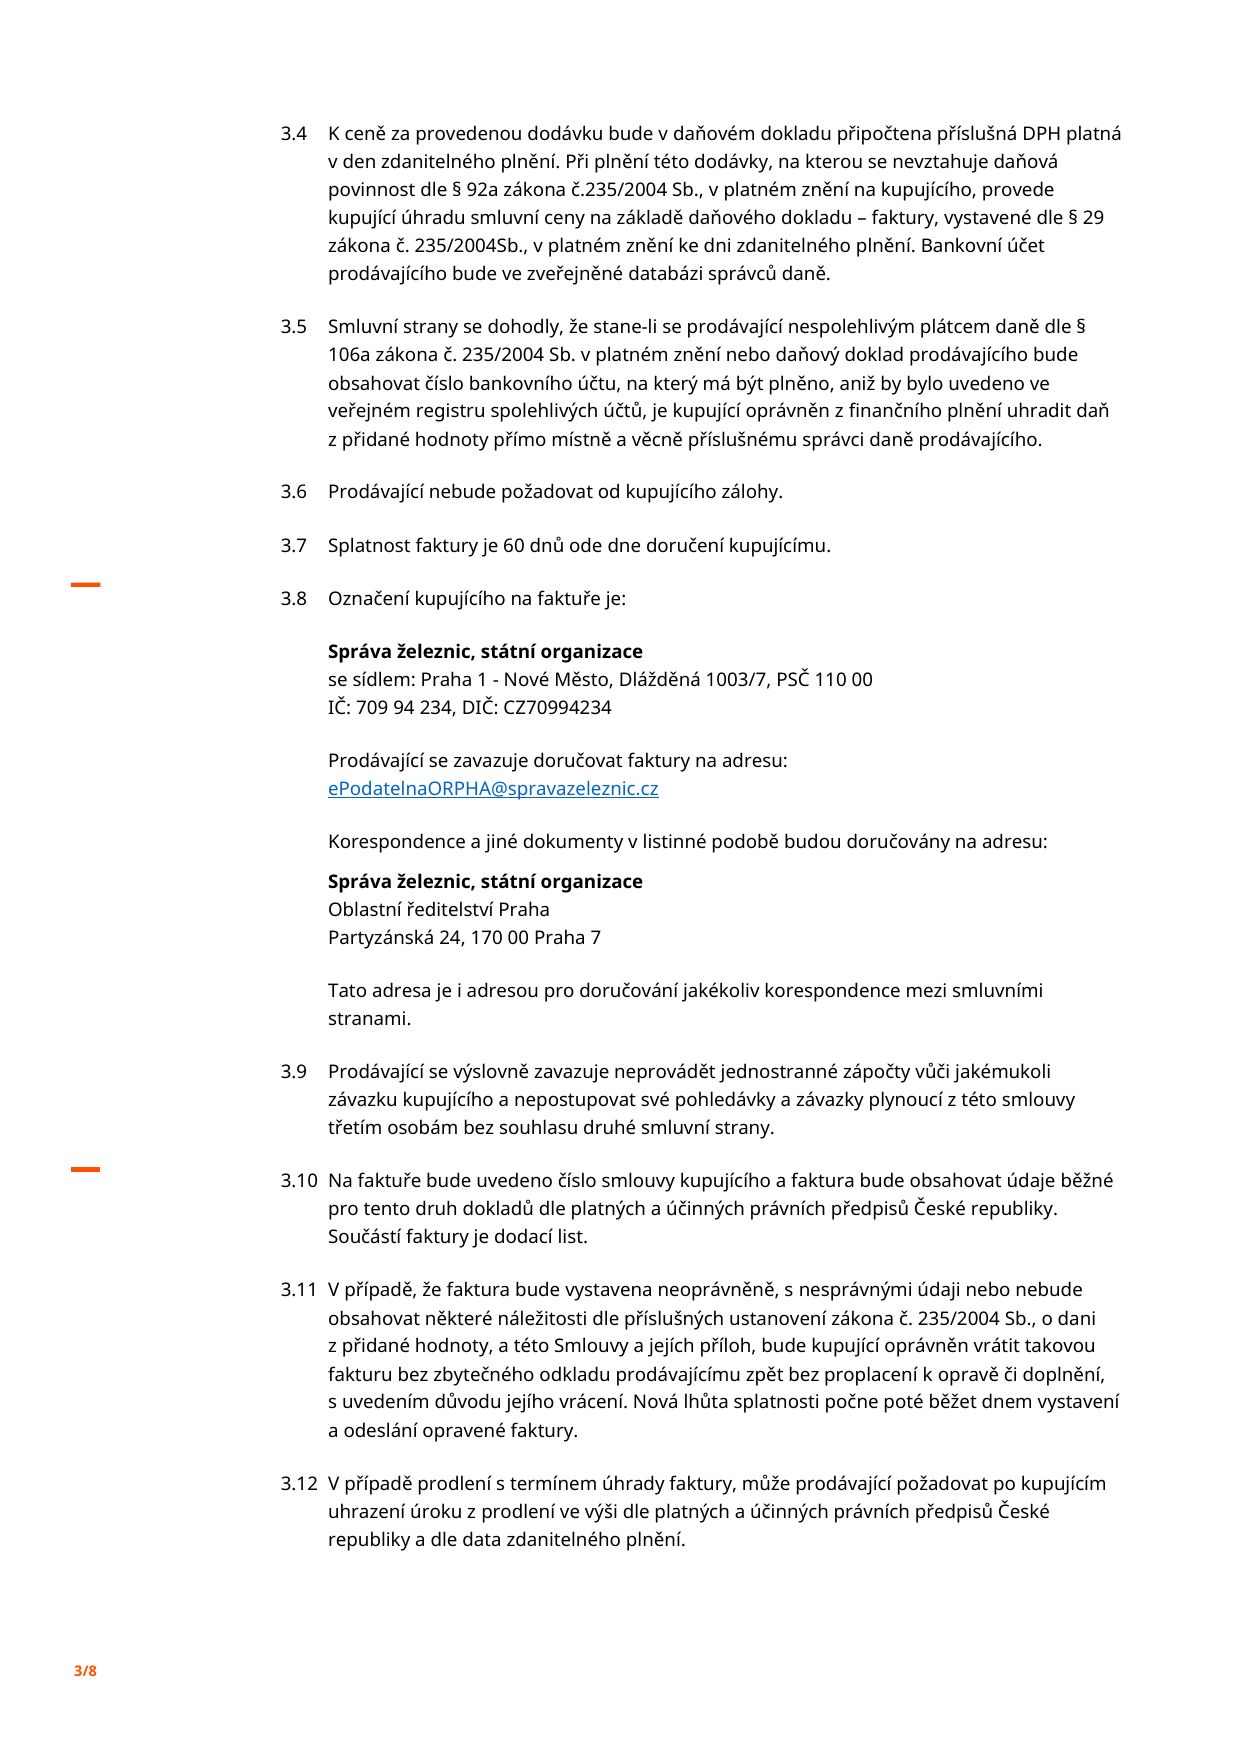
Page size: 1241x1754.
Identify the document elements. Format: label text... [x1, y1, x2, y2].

list se sídlem: Praha 1 - Nové Město, Dlážděná 1003/7, PSČ 110 00 [328, 666, 1122, 691]
list Partyzánská 24, 170 00 Praha 7 [328, 924, 1122, 950]
list K ceně za provedenou dodávku bude v daňovém dokladu připočtena příslušná DPH platná v den zdanitelného plnění. Při plnění této dodávky, na kterou se nevztahuje daňová povinnost dle § 92a zákona č.235/2004 Sb., v platném znění na kupujícího, provede kupující úhradu smluvní ceny na základě daňového dokladu – faktury, vystavené dle § 29 zákona č. 235/2004Sb., v platném znění ke dni zdanitelného plnění. Bankovní účet prodávajícího bude ve zveřejněné databázi správců daně. [281, 121, 1122, 286]
list Smluvní strany se dohodly, že stane-li se prodávající nespolehlivým plátcem daně dle § 106a zákona č. 235/2004 Sb. v platném znění nebo daňový doklad prodávajícího bude obsahovat číslo bankovního účtu, na který má být plněno, aniž by bylo uvedeno ve veřejném registru spolehlivých účtů, je kupující oprávněn z finančního plnění uhradit daň z přidané hodnoty přímo místně a věcně příslušnému správci daně prodávajícího. [281, 314, 1122, 451]
list Oblastní ředitelství Praha [328, 897, 1122, 922]
list Splatnost faktury je 60 dnů ode dne doručení kupujícímu. [281, 532, 1122, 557]
list Prodávající se zavazuje doručovat faktury na adresu: ePodatelnaORPHA@spravazeleznic.cz [328, 747, 1122, 801]
list Korespondence a jiné dokumenty v listinné podobě budou doručovány na adresu: [328, 828, 1122, 853]
list Správa železnic, státní organizace [328, 868, 1122, 894]
list Na faktuře bude uvedeno číslo smlouvy kupujícího a faktura bude obsahovat údaje běžné pro tento druh dokladů dle platných a účinných právních předpisů České republiky. Součástí faktury je dodací list. [281, 1168, 1122, 1249]
list V případě, že faktura bude vystavena neoprávněně, s nesprávnými údaji nebo nebude obsahovat některé náležitosti dle příslušných ustanovení zákona č. 235/2004 Sb., o dani z přidané hodnoty, a této Smlouvy a jejích příloh, bude kupující oprávněn vrátit takovou fakturu bez zbytečného odkladu prodávajícímu zpět bez proplacení k opravě či doplnění, s uvedením důvodu jejího vrácení. Nová lhůta splatnosti počne poté běžet dnem vystavení a odeslání opravené faktury. [281, 1277, 1122, 1442]
list Tato adresa je i adresou pro doručování jakékoliv korespondence mezi smluvními stranami. [328, 978, 1122, 1031]
list Prodávající nebude požadovat od kupujícího zálohy. [281, 479, 1122, 504]
list V případě prodlení s termínem úhrady faktury, může prodávající požadovat po kupujícím uhrazení úroku z prodlení ve výši dle platných a účinných právních předpisů České republiky a dle data zdanitelného plnění. [281, 1470, 1122, 1551]
list Správa železnic, státní organizace [328, 638, 1122, 663]
list IČ: 709 94 234, DIČ: CZ70994234 [328, 694, 1122, 719]
list Prodávající se výslovně zavazuje neprovádět jednostranné zápočty vůči jakémukoli závazku kupujícího a nepostupovat své pohledávky a závazky plynoucí z této smlouvy třetím osobám bez souhlasu druhé smluvní strany. [281, 1059, 1122, 1140]
list Označení kupujícího na faktuře je: [281, 585, 1122, 610]
